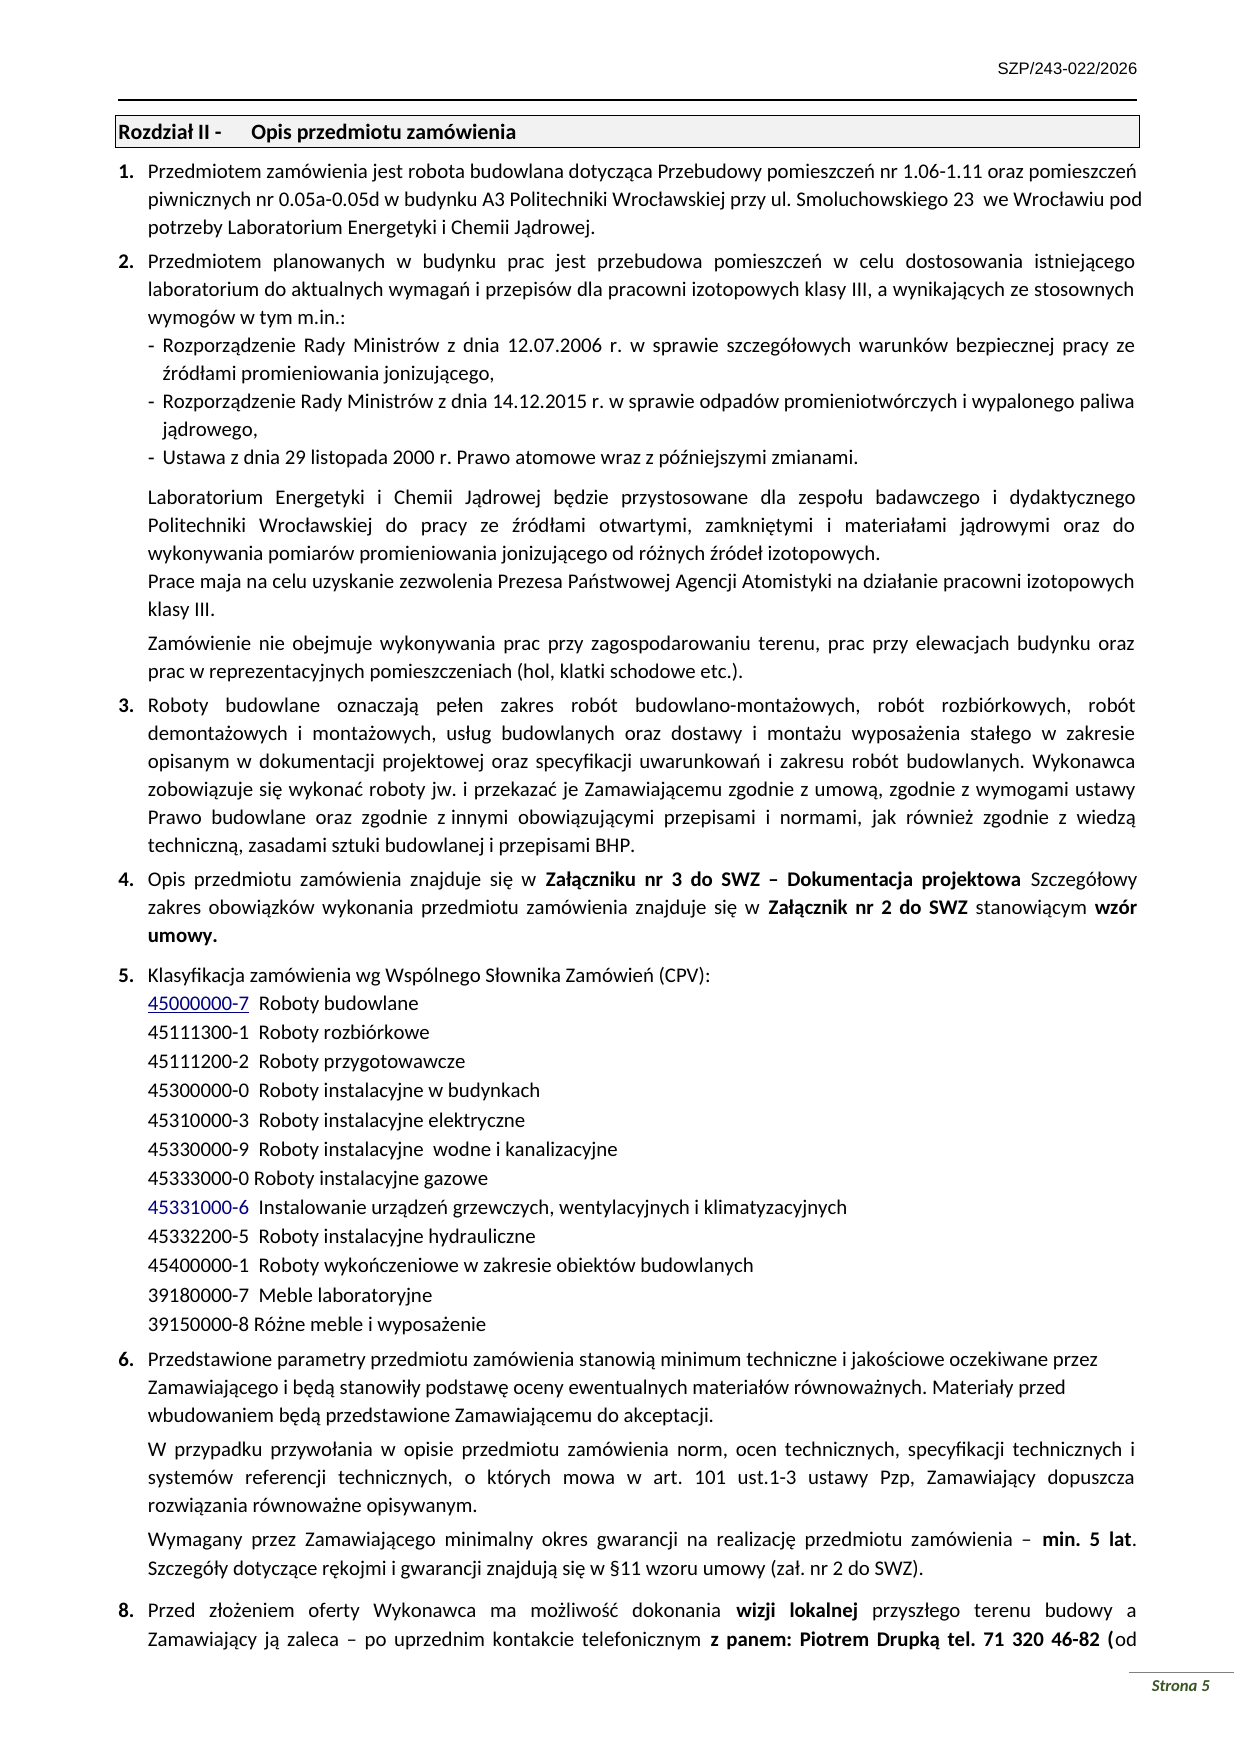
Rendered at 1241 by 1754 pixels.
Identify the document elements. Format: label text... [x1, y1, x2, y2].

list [118, 1597, 1137, 1652]
text 39180000-7 Meble laboratoryjne [148, 1282, 1137, 1307]
text 45111200-2 Roboty przygotowawcze [148, 1048, 1137, 1074]
text 45400000-1 Roboty wykończeniowe w zakresie obiektów budowlanych [148, 1253, 1137, 1278]
list Opis przedmiotu zamówienia znajduje się w Załączniku nr 3 do SWZ – Dokumentacja projektowa Szczegółowy zakres obowiązków wykonania przedmiotu zamówienia znajduje się w Załącznik nr 2 do SWZ stanowiącym wzór umowy. [118, 866, 1137, 947]
list Rozporządzenie Rady Ministrów z dnia 14.12.2015 r. w sprawie odpadów promieniotwórczych i wypalonego paliwa jądrowego, [148, 388, 1137, 441]
text Wymagany przez Zamawiającego minimalny okres gwarancji na realizację przedmiotu zamówienia – min. 5 lat. Szczegóły dotyczące rękojmi i gwarancji znajdują się w §11 wzoru umowy (zał. nr 2 do SWZ). [148, 1526, 1137, 1581]
text 45300000-0 Roboty instalacyjne w budynkach [148, 1078, 1137, 1103]
list Ustawa z dnia 29 listopada 2000 r. Prawo atomowe wraz z późniejszymi zmianami. [148, 444, 1137, 469]
text 45333000-0 Roboty instalacyjne gazowe [148, 1165, 1137, 1191]
list Klasyfikacja zamówienia wg Wspólnego Słownika Zamówień (CPV): [118, 962, 1137, 988]
text 39150000-8 Różne meble i wyposażenie [148, 1311, 1137, 1336]
list Rozporządzenie Rady Ministrów z dnia 12.07.2006 r. w sprawie szczegółowych warunków bezpiecznej pracy ze źródłami promieniowania jonizującego, [148, 332, 1137, 386]
text Zamówienie nie obejmuje wykonywania prac przy zagospodarowaniu terenu, prac przy elewacjach budynku oraz prac w reprezentacyjnych pomieszczeniach (hol, klatki schodowe etc.). [148, 630, 1137, 683]
text 45000000-7 Roboty budowlane [148, 990, 1137, 1016]
subtitle Opis przedmiotu zamówienia [116, 116, 1139, 147]
list Przedmiotem zamówienia jest robota budowlana dotycząca Przebudowy pomieszczeń nr 1.06-1.11 oraz pomieszczeń piwnicznych nr 0.05a-0.05d w budynku A3 Politechniki Wrocławskiej przy ul. Smoluchowskiego 23 we Wrocławiu pod potrzeby Laboratorium Energetyki i Chemii Jądrowej. [118, 158, 1167, 240]
text 45310000-3 Roboty instalacyjne elektryczne [148, 1107, 1137, 1132]
text 45332200-5 Roboty instalacyjne hydrauliczne [148, 1223, 1137, 1249]
list Przedstawione parametry przedmiotu zamówienia stanowią minimum techniczne i jakościowe oczekiwane przez Zamawiającego i będą stanowiły podstawę oceny ewentualnych materiałów równoważnych. Materiały przed wbudowaniem będą przedstawione Zamawiającemu do akceptacji. [118, 1346, 1137, 1428]
text Prace maja na celu uzyskanie zezwolenia Prezesa Państwowej Agencji Atomistyki na działanie pracowni izotopowych klasy III. [148, 568, 1137, 621]
text W przypadku przywołania w opisie przedmiotu zamówienia norm, ocen technicznych, specyfikacji technicznych i systemów referencji technicznych, o których mowa w art. 101 ust.1-3 ustawy Pzp, Zamawiający dopuszcza rozwiązania równoważne opisywanym. [148, 1436, 1137, 1518]
text 45111300-1 Roboty rozbiórkowe [148, 1019, 1137, 1045]
text 45330000-9 Roboty instalacyjne wodne i kanalizacyjne [148, 1136, 1137, 1161]
text Laboratorium Energetyki i Chemii Jądrowej będzie przystosowane dla zespołu badawczego i dydaktycznego Politechniki Wrocławskiej do pracy ze źródłami otwartymi, zamkniętymi i materiałami jądrowymi oraz do wykonywania pomiarów promieniowania jonizującego od różnych źródeł izotopowych. [148, 484, 1137, 566]
text 45331000-6 Instalowanie urządzeń grzewczych, wentylacyjnych i klimatyzacyjnych [148, 1194, 1137, 1220]
list Roboty budowlane oznaczają pełen zakres robót budowlano-montażowych, robót rozbiórkowych, robót demontażowych i montażowych, usług budowlanych oraz dostawy i montażu wyposażenia stałego w zakresie opisanym w dokumentacji projektowej oraz specyfikacji uwarunkowań i zakresu robót budowlanych. Wykonawca zobowiązuje się wykonać roboty jw. i przekazać je Zamawiającemu zgodnie z umową, zgodnie z wymogami ustawy Prawo budowlane oraz zgodnie z innymi obowiązującymi przepisami i normami, jak również zgodnie z wiedzą techniczną, zasadami sztuki budowlanej i przepisami BHP. [118, 692, 1137, 857]
list Przedmiotem planowanych w budynku prac jest przebudowa pomieszczeń w celu dostosowania istniejącego laboratorium do aktualnych wymagań i przepisów dla pracowni izotopowych klasy III, a wynikających ze stosownych wymogów w tym m.in.: [118, 248, 1137, 330]
